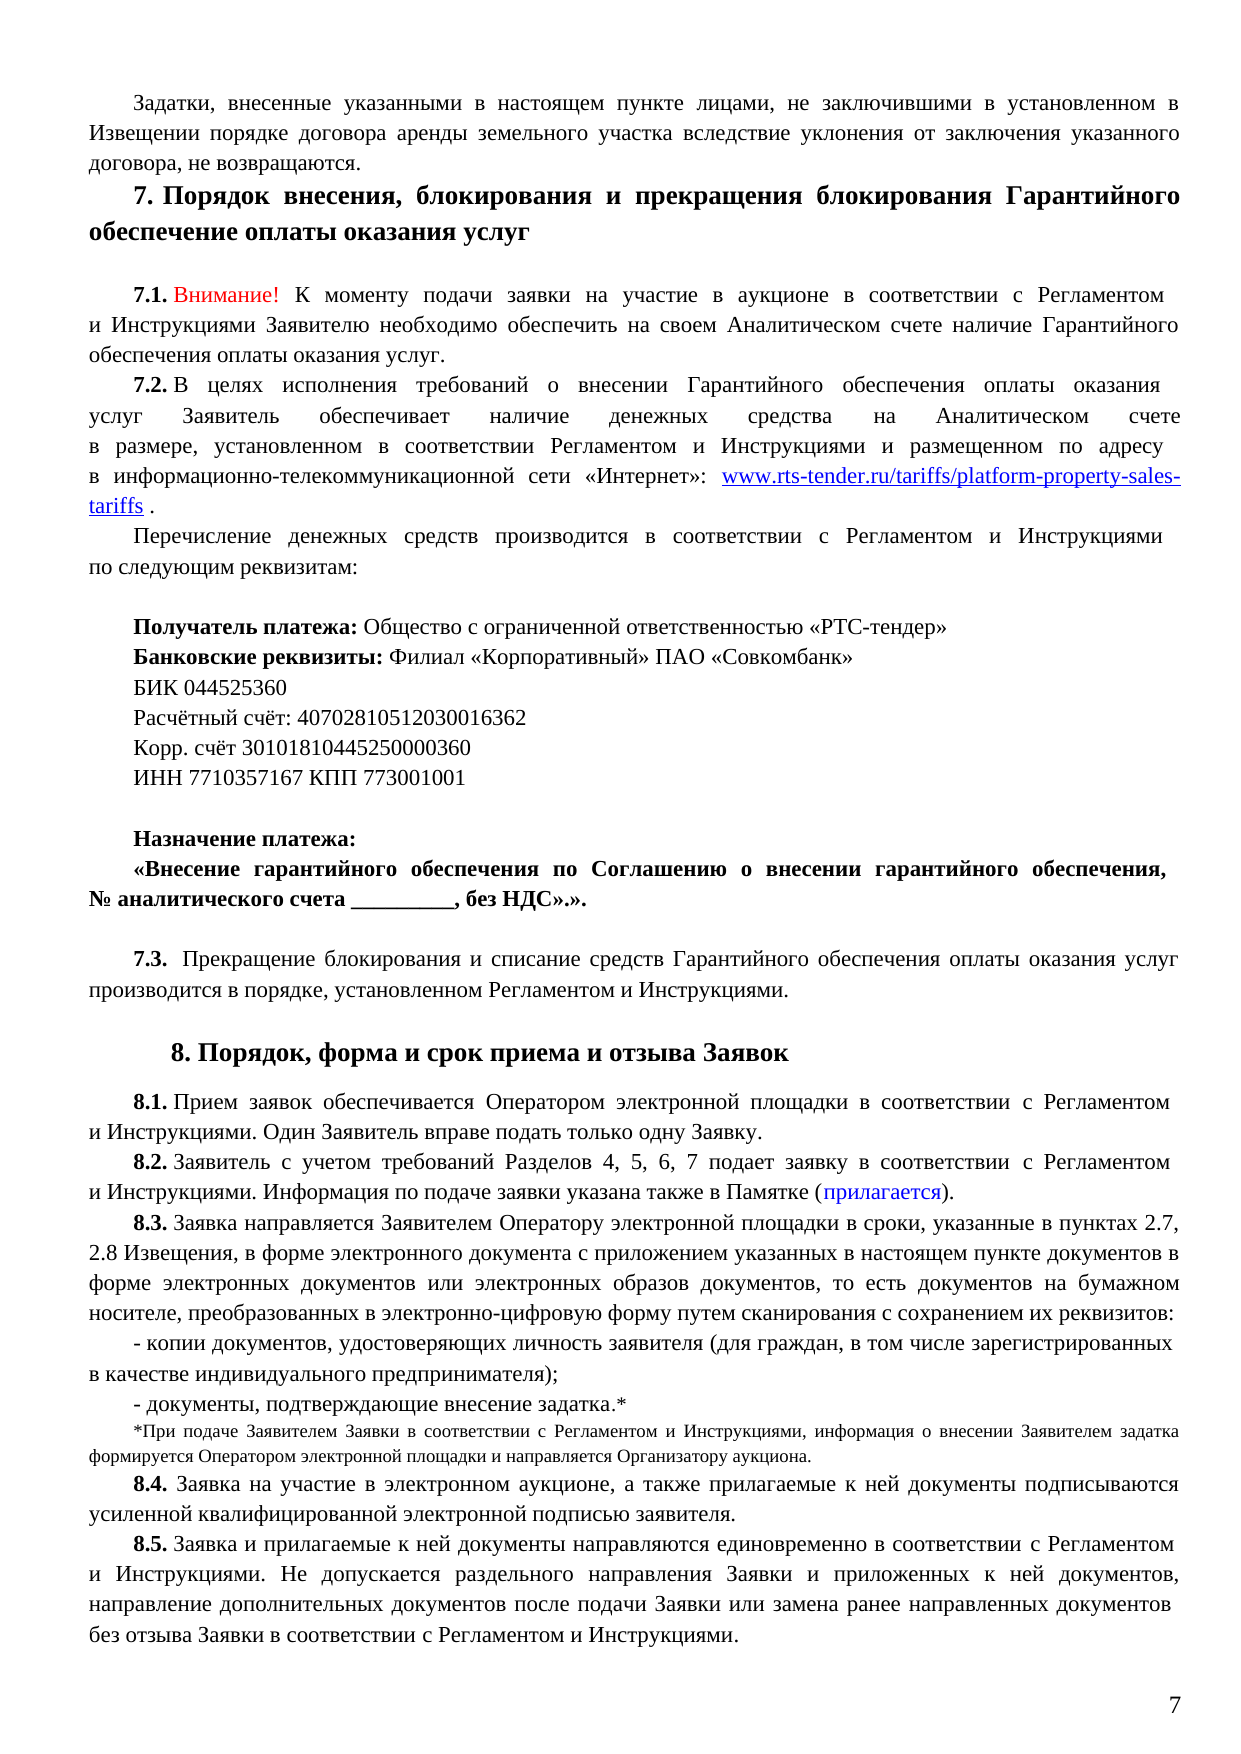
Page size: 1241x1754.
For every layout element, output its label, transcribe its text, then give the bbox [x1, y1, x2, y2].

text Задатки, внесенные указанными в настоящем пункте лицами, не заключившими в установленном в Извещении порядке договора аренды земельного участка вследствие уклонения от заключения указанного договора, не возвращаются. [89, 89, 1181, 175]
text 8.3. Заявка направляется Заявителем Оператору электронной площадки в сроки, указанные в пунктах 2.7, 2.8 Извещения, в форме электронного документа с приложением указанных в настоящем пункте документов в форме электронных документов или электронных образов документов, то есть документов на бумажном носителе, преобразованных в электронно-цифровую форму путем сканирования с сохранением их реквизитов: [89, 1208, 1181, 1326]
text - копии документов, удостоверяющих личность заявителя (для граждан, в том числе зарегистрированных в качестве индивидуального предпринимателя); [89, 1329, 1181, 1386]
text 8.4. Заявка на участие в электронном аукционе, а также прилагаемые к ней документы подписываются усиленной квалифицированной электронной подписью заявителя. [89, 1469, 1181, 1526]
text «Внесение гарантийного обеспечения по Соглашению о внесении гарантийного обеспечения, № аналитического счета _________, без НДС».». [89, 855, 1181, 911]
subtitle 8. Порядок, форма и срок приема и отзыва Заявок [171, 1036, 1181, 1067]
text Получатель платежа: Общество с ограниченной ответственностью «РТС-тендер» [89, 613, 1181, 639]
text - документы, подтверждающие внесение задатка.* [89, 1390, 1181, 1416]
text Банковские реквизиты: Филиал «Корпоративный» ПАО «Совкомбанк» [89, 643, 1181, 670]
text 8.5. Заявка и прилагаемые к ней документы направляются единовременно в соответствии с Регламентом и Инструкциями. Не допускается раздельного направления Заявки и приложенных к ней документов, направление дополнительных документов после подачи Заявки или замена ранее направленных документов без отзыва Заявки в соответствии с Регламентом и Инструкциями. [89, 1530, 1181, 1647]
text Назначение платежа: [89, 825, 1181, 851]
text Перечисление денежных средств производится в соответствии с Регламентом и Инструкциями по следующим реквизитам: [89, 523, 1181, 579]
text Расчётный счёт: 40702810512030016362 [89, 704, 1181, 730]
text 8.1. Прием заявок обеспечивается Оператором электронной площадки в соответствии с Регламентом и Инструкциями. Один Заявитель вправе подать только одну Заявку. [89, 1088, 1181, 1144]
text БИК 044525360 [89, 674, 1181, 700]
text 7.2. В целях исполнения требований о внесении Гарантийного обеспечения оплаты оказания услуг Заявитель обеспечивает наличие денежных средства на Аналитическом счете в размере, установленном в соответствии Регламентом и Инструкциями и размещенном по адресу в информационно-телекоммуникационной сети «Интернет»: www.rts-tender.ru/tariffs/platform-property-sales-tariffs . [89, 372, 1181, 519]
text *При подаче Заявителем Заявки в соответствии с Регламентом и Инструкциями, информация о внесении Заявителем задатка формируется Оператором электронной площадки и направляется Организатору аукциона. [89, 1420, 1181, 1466]
text 7.3. Прекращение блокирования и списание средств Гарантийного обеспечения оплаты оказания услуг производится в порядке, установленном Регламентом и Инструкциями. [89, 946, 1181, 1002]
text 7.1. Внимание! К моменту подачи заявки на участие в аукционе в соответствии с Регламентом и Инструкциями Заявителю необходимо обеспечить на своем Аналитическом счете наличие Гарантийного обеспечения оплаты оказания услуг. [89, 281, 1181, 368]
text 8.2. Заявитель с учетом требований Разделов 4, 5, 6, 7 подает заявку в соответствии с Регламентом и Инструкциями. Информация по подаче заявки указана также в Памятке (прилагается). [89, 1148, 1181, 1205]
text ИНН 7710357167 КПП 773001001 [89, 764, 1181, 791]
text Корр. счёт 30101810445250000360 [89, 734, 1181, 760]
text 7. Порядок внесения, блокирования и прекращения блокирования Гарантийного обеспечение оплаты оказания услуг [89, 179, 1181, 246]
